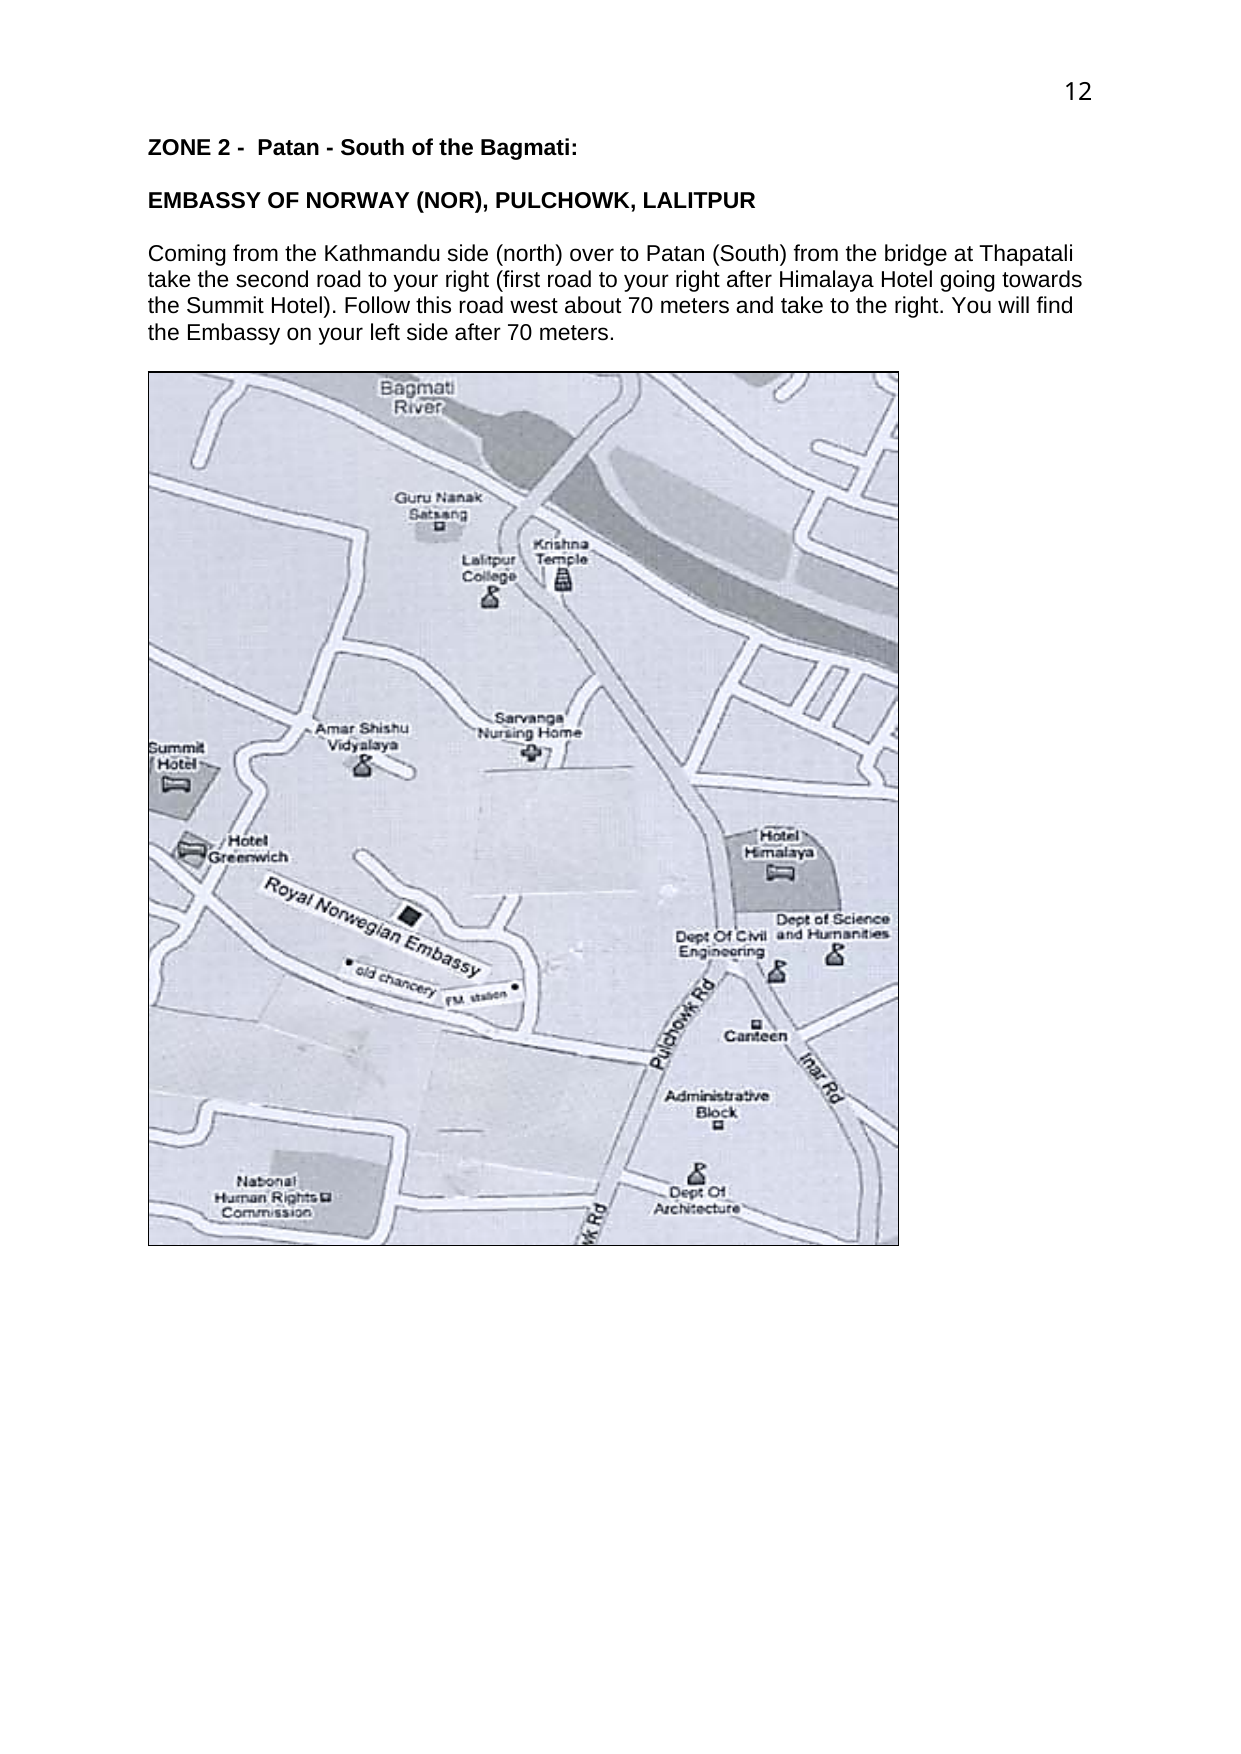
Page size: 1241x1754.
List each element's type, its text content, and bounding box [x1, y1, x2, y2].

text Coming from the Kathmandu side (north) over to Patan (South) from the bridge at Thapatali take the second road to your right (first road to your right after Himalaya Hotel going towards the Summit Hotel). Follow this road west about 70 meters and take to the right. You will find the Embassy on your left side after 70 meters. [148, 239, 1092, 345]
text EMBASSY OF NORWAY (NOR), PULCHOWK, LALITPUR [148, 187, 1092, 213]
picture [149, 373, 898, 1245]
text ZONE 2 - Patan - South of the Bagmati: [148, 134, 1092, 161]
